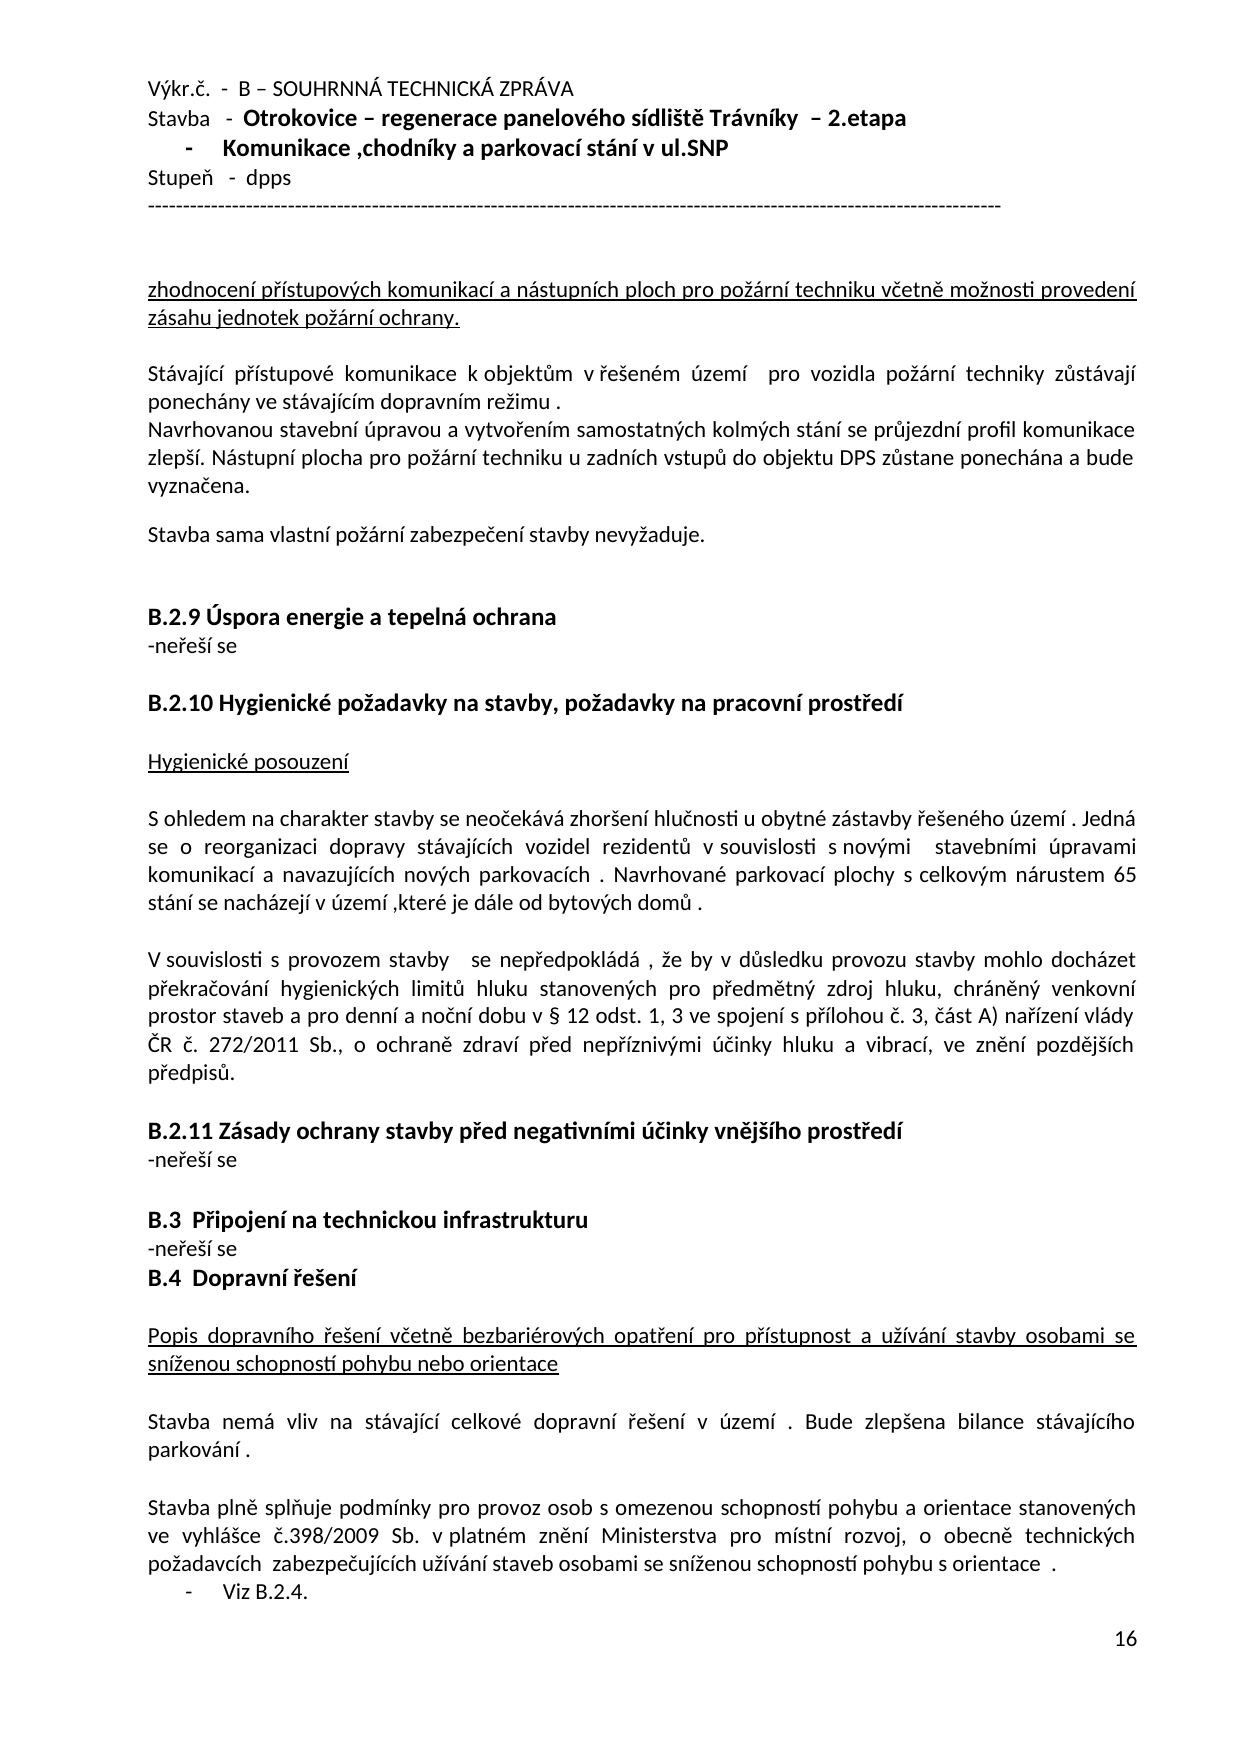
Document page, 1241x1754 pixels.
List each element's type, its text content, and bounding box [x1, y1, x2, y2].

text B.2.10 Hygienické požadavky na stavby, požadavky na pracovní prostředí [148, 687, 1137, 718]
text Stavba plně splňuje podmínky pro provoz osob s omezenou schopností pohybu a orientace stanovených ve vyhlášce č.398/2009 Sb. v platném znění Ministerstva pro místní rozvoj, o obecně technických požadavcích zabezpečujících užívání staveb osobami se sníženou schopností pohybu s orientace . [148, 1493, 1137, 1577]
text zhodnocení přístupových komunikací a nástupních ploch pro požární techniku včetně možnosti provedení zásahu jednotek požární ochrany. [148, 275, 1137, 299]
text Stávající přístupové komunikace k objektům v řešeném území pro vozidla požární techniky zůstávají ponechány ve stávajícím dopravním režimu . [148, 359, 1137, 415]
text S ohledem na charakter stavby se neočekává zhoršení hlučnosti u obytné zástavby řešeného území . Jedná se o reorganizaci dopravy stávajících vozidel rezidentů v souvislosti s novými stavebními úpravami komunikací a navazujících nových parkovacích . Navrhované parkovací plochy s celkovým nárustem 65 stání se nacházejí v území ,které je dále od bytových domů . [148, 804, 1137, 916]
text Stavba nemá vliv na stávající celkové dopravní řešení v území . Bude zlepšena bilance stávajícího parkování . [148, 1407, 1137, 1463]
text V souvislosti s provozem stavby se nepředpokládá , že by v důsledku provozu stavby mohlo docházet překračování hygienických limitů hluku stanovených pro předmětný zdroj hluku, chráněný venkovní prostor staveb a pro denní a noční dobu v § 12 odst. 1, 3 ve spojení s přílohou č. 3, část A) nařízení vlády ČR č. 272/2011 Sb., o ochraně zdraví před nepříznivými účinky hluku a vibrací, ve znění pozdějších předpisů. [148, 946, 1137, 1086]
text Navrhovanou stavební úpravou a vytvořením samostatných kolmých stání se průjezdní profil komunikace zlepší. Nástupní plocha pro požární techniku u zadních vstupů do objektu DPS zůstane ponechána a bude vyznačena. [148, 415, 1137, 499]
text -neřeší se [148, 631, 1137, 659]
text B.2.9 Úspora energie a tepelná ochrana [148, 601, 1137, 631]
text Stavba sama vlastní požární zabezpečení stavby nevyžaduje. [148, 520, 1137, 548]
text Hygienické posouzení [148, 747, 1137, 775]
text -neřeší se [148, 1234, 1137, 1262]
text Popis dopravního řešení včetně bezbariérových opatření pro přístupnost a užívání stavby osobami se sníženou schopností pohybu nebo orientace [148, 1347, 1137, 1377]
list Viz B.2.4. [185, 1577, 1137, 1605]
text B.4 Dopravní řešení [148, 1262, 1137, 1293]
text Popis dopravního řešení včetně bezbariérových opatření pro přístupnost a užívání stavby osobami se sníženou schopností pohybu nebo orientace [148, 1321, 1137, 1345]
text -neřeší se [148, 1145, 1137, 1173]
text zhodnocení přístupových komunikací a nástupních ploch pro požární techniku včetně možnosti provedení zásahu jednotek požární ochrany. [148, 301, 1137, 331]
text B.2.11 Zásady ochrany stavby před negativními účinky vnějšího prostředí [148, 1115, 1137, 1145]
text B.3 Připojení na technickou infrastrukturu [148, 1204, 1137, 1234]
